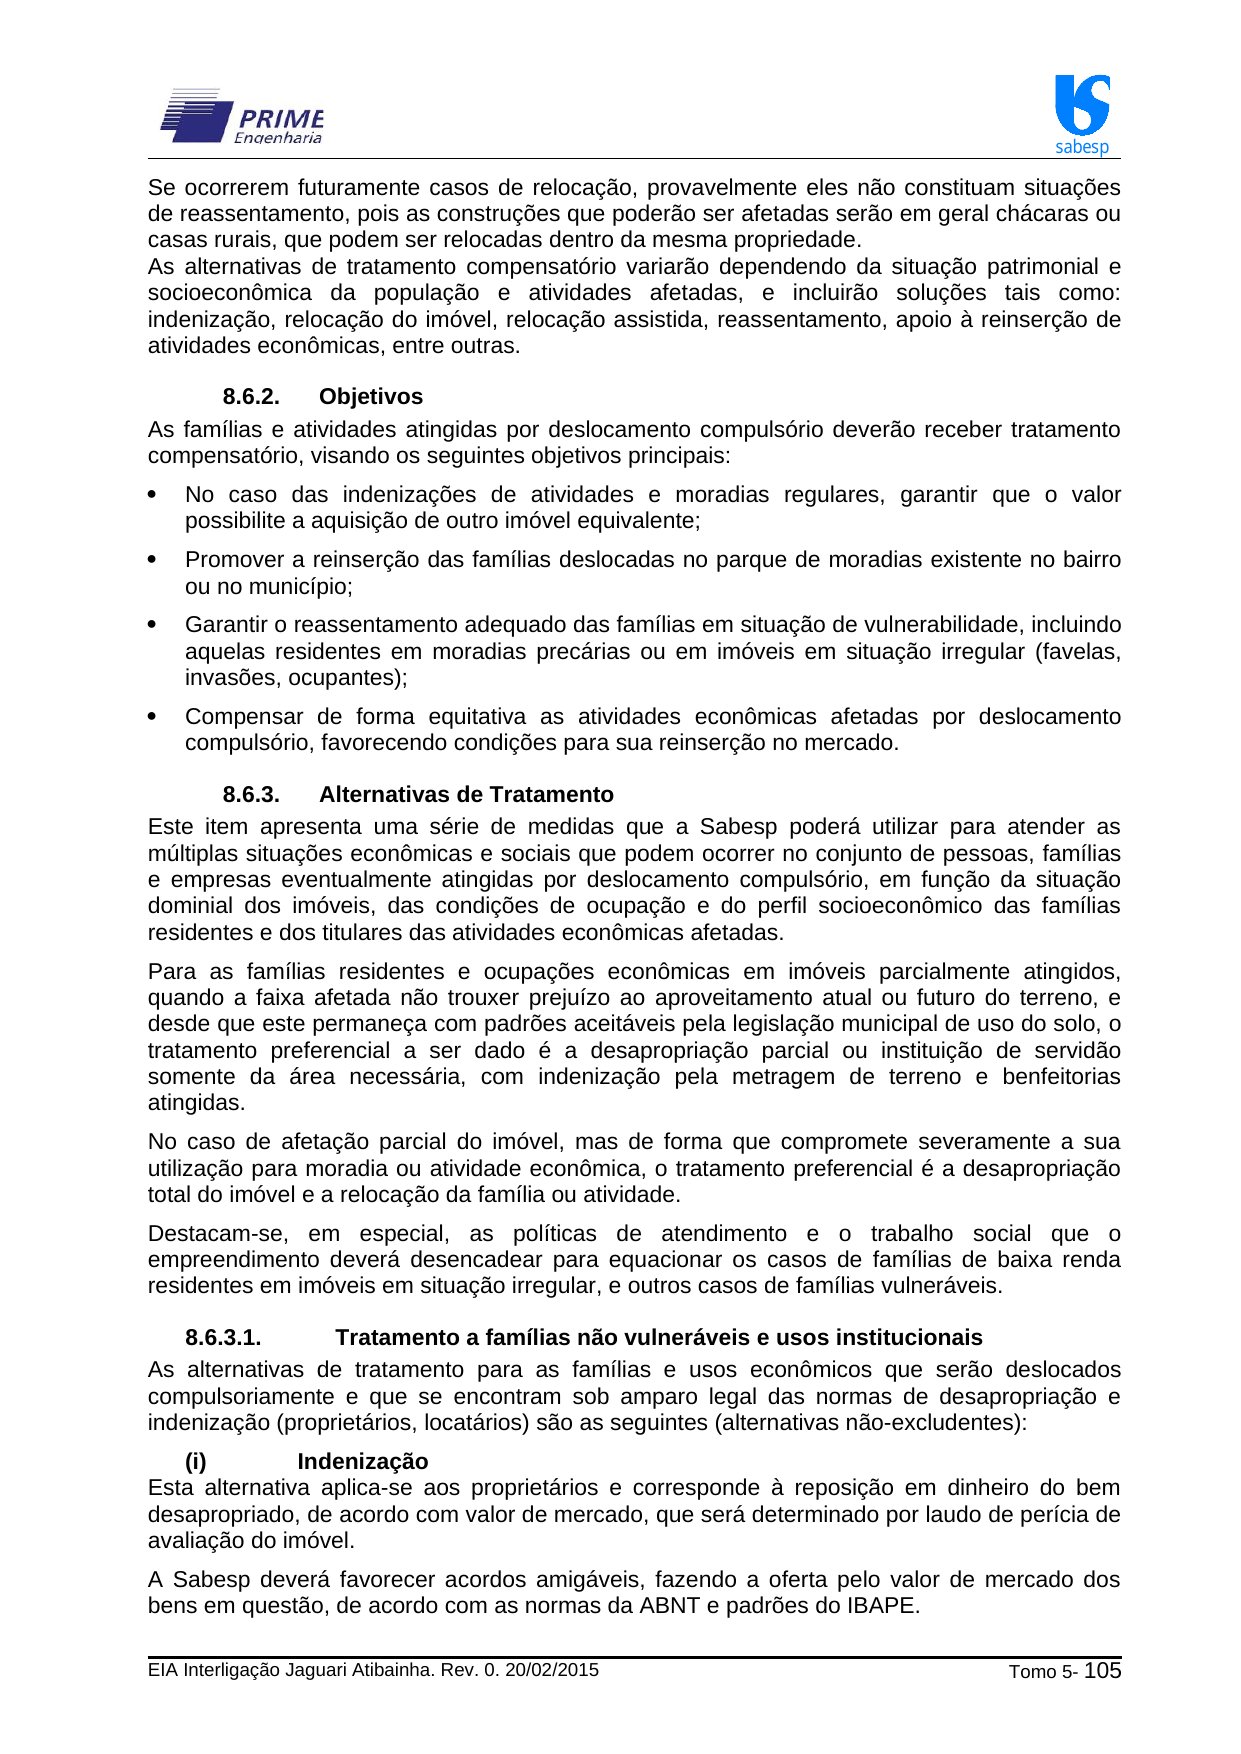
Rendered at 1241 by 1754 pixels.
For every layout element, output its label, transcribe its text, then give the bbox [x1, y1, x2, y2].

text As alternativas de tratamento para as famílias e usos econômicos que serão deslocados compulsoriamente e que se encontram sob amparo legal das normas de desapropriação e indenização (proprietários, locatários) são as seguintes (alternativas não-excludentes): [148, 1356, 1122, 1436]
text As alternativas de tratamento compensatório variarão dependendo da situação patrimonial e socioeconômica da população e atividades afetadas, e incluirão soluções tais como: indenização, relocação do imóvel, relocação assistida, reassentamento, apoio à reinserção de atividades econômicas, entre outras. [148, 253, 1122, 358]
text Esta alternativa aplica-se aos proprietários e corresponde à reposição em dinheiro do bem desapropriado, de acordo com valor de mercado, que será determinado por laudo de perícia de avaliação do imóvel. [148, 1474, 1122, 1553]
text No caso de afetação parcial do imóvel, mas de forma que compromete severamente a sua utilização para moradia ou atividade econômica, o tratamento preferencial é a desapropriação total do imóvel e a relocação da família ou atividade. [148, 1128, 1122, 1207]
text A Sabesp deverá favorecer acordos amigáveis, fazendo a oferta pelo valor de mercado dos bens em questão, de acordo com as normas da ABNT e padrões do IBAPE. [148, 1566, 1122, 1619]
text As famílias e atividades atingidas por deslocamento compulsório deverão receber tratamento compensatório, visando os seguintes objetivos principais: [148, 416, 1122, 468]
list Promover a reinserção das famílias deslocadas no parque de moradias existente no bairro ou no município; [148, 546, 1122, 599]
subtitle Objetivos [223, 383, 1122, 409]
list No caso das indenizações de atividades e moradias regulares, garantir que o valor possibilite a aquisição de outro imóvel equivalente; [148, 481, 1122, 534]
list Indenização [185, 1448, 1122, 1474]
list Garantir o reassentamento adequado das famílias em situação de vulnerabilidade, incluindo aquelas residentes em moradias precárias ou em imóveis em situação irregular (favelas, invasões, ocupantes); [148, 611, 1122, 691]
text Para as famílias residentes e ocupações econômicas em imóveis parcialmente atingidos, quando a faixa afetada não trouxer prejuízo ao aproveitamento atual ou futuro do terreno, e desde que este permaneça com padrões aceitáveis pela legislação municipal de uso do solo, o tratamento preferencial a ser dado é a desapropriação parcial ou instituição de servidão somente da área necessária, com indenização pela metragem de terreno e benfeitorias atingidas. [148, 958, 1122, 1116]
list Compensar de forma equitativa as atividades econômicas afetadas por deslocamento compulsório, favorecendo condições para sua reinserção no mercado. [148, 703, 1122, 756]
text Este item apresenta uma série de medidas que a Sabesp poderá utilizar para atender as múltiplas situações econômicas e sociais que podem ocorrer no conjunto de pessoas, famílias e empresas eventualmente atingidas por deslocamento compulsório, em função da situação dominial dos imóveis, das condições de ocupação e do perfil socioeconômico das famílias residentes e dos titulares das atividades econômicas afetadas. [148, 813, 1122, 945]
subtitle Tratamento a famílias não vulneráveis e usos institucionais [185, 1324, 1122, 1350]
text Destacam-se, em especial, as políticas de atendimento e o trabalho social que o empreendimento deverá desencadear para equacionar os casos de famílias de baixa renda residentes em imóveis em situação irregular, e outros casos de famílias vulneráveis. [148, 1220, 1122, 1299]
text Se ocorrerem futuramente casos de relocação, provavelmente eles não constituam situações de reassentamento, pois as construções que poderão ser afetadas serão em geral chácaras ou casas rurais, que podem ser relocadas dentro da mesma propriedade. [148, 174, 1122, 253]
subtitle Alternativas de Tratamento [223, 781, 1122, 807]
